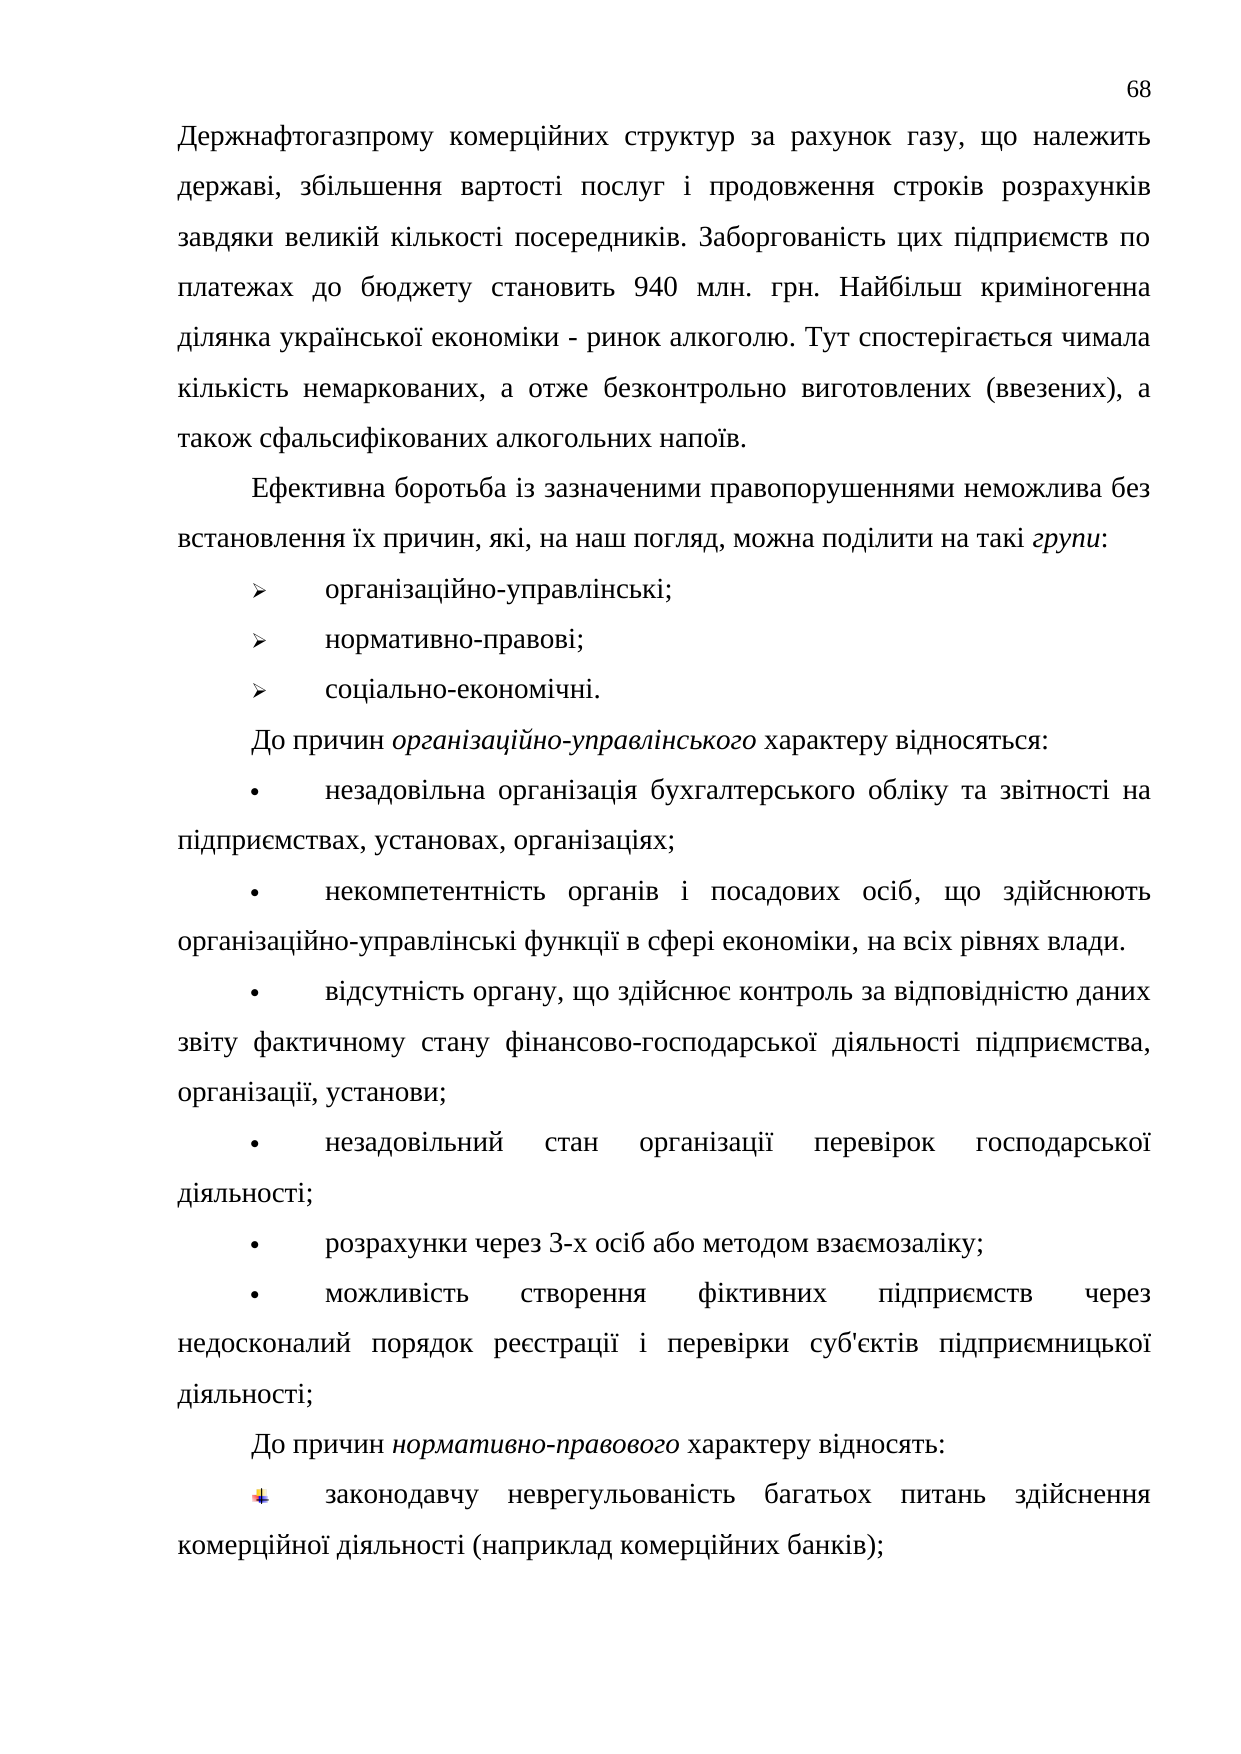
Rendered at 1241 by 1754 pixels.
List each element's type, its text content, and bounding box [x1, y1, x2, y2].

text До причин нормативно-правового характеру відносять: [177, 1426, 1152, 1460]
list законодавчу неврегульованість багатьох питань здійснення комерційної діяльності (наприклад комерційних банків); [177, 1477, 1152, 1560]
list розрахунки через 3-х осіб або методом взаємозаліку; [177, 1225, 1152, 1258]
list незадовільна організація бухгалтерського обліку та звітності на підприємствах, установах, організаціях; [177, 772, 1152, 856]
list незадовільний стан організації перевірок господарської діяльності; [177, 1124, 1152, 1208]
list організаційно-управлінські; [177, 571, 1152, 604]
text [177, 118, 1152, 453]
picture [252, 1487, 269, 1504]
text Ефективна боротьба із зазначеними правопорушеннями неможлива без встановлення їх причин, які, на наш погляд, можна поділити на такі групи: [177, 470, 1152, 554]
list соціально-економічні. [177, 672, 1152, 705]
list можливість створення фіктивних підприємств через недосконалий порядок реєстрації і перевірки суб'єктів підприємницької діяльності; [177, 1275, 1152, 1409]
list відсутність органу, що здійснює контроль за відповідністю даних звіту фактичному стану фінансово-господарської діяльності підприємства, організації, установи; [177, 973, 1152, 1108]
list некомпетентність органів і посадових осіб‚ що здійснюють організаційно-управлінські функції в сфері економіки‚ на всіх рівнях влади. [177, 873, 1152, 957]
text До причин організаційно-управлінського характеру відносяться: [177, 722, 1152, 755]
list нормативно-правові; [177, 621, 1152, 655]
